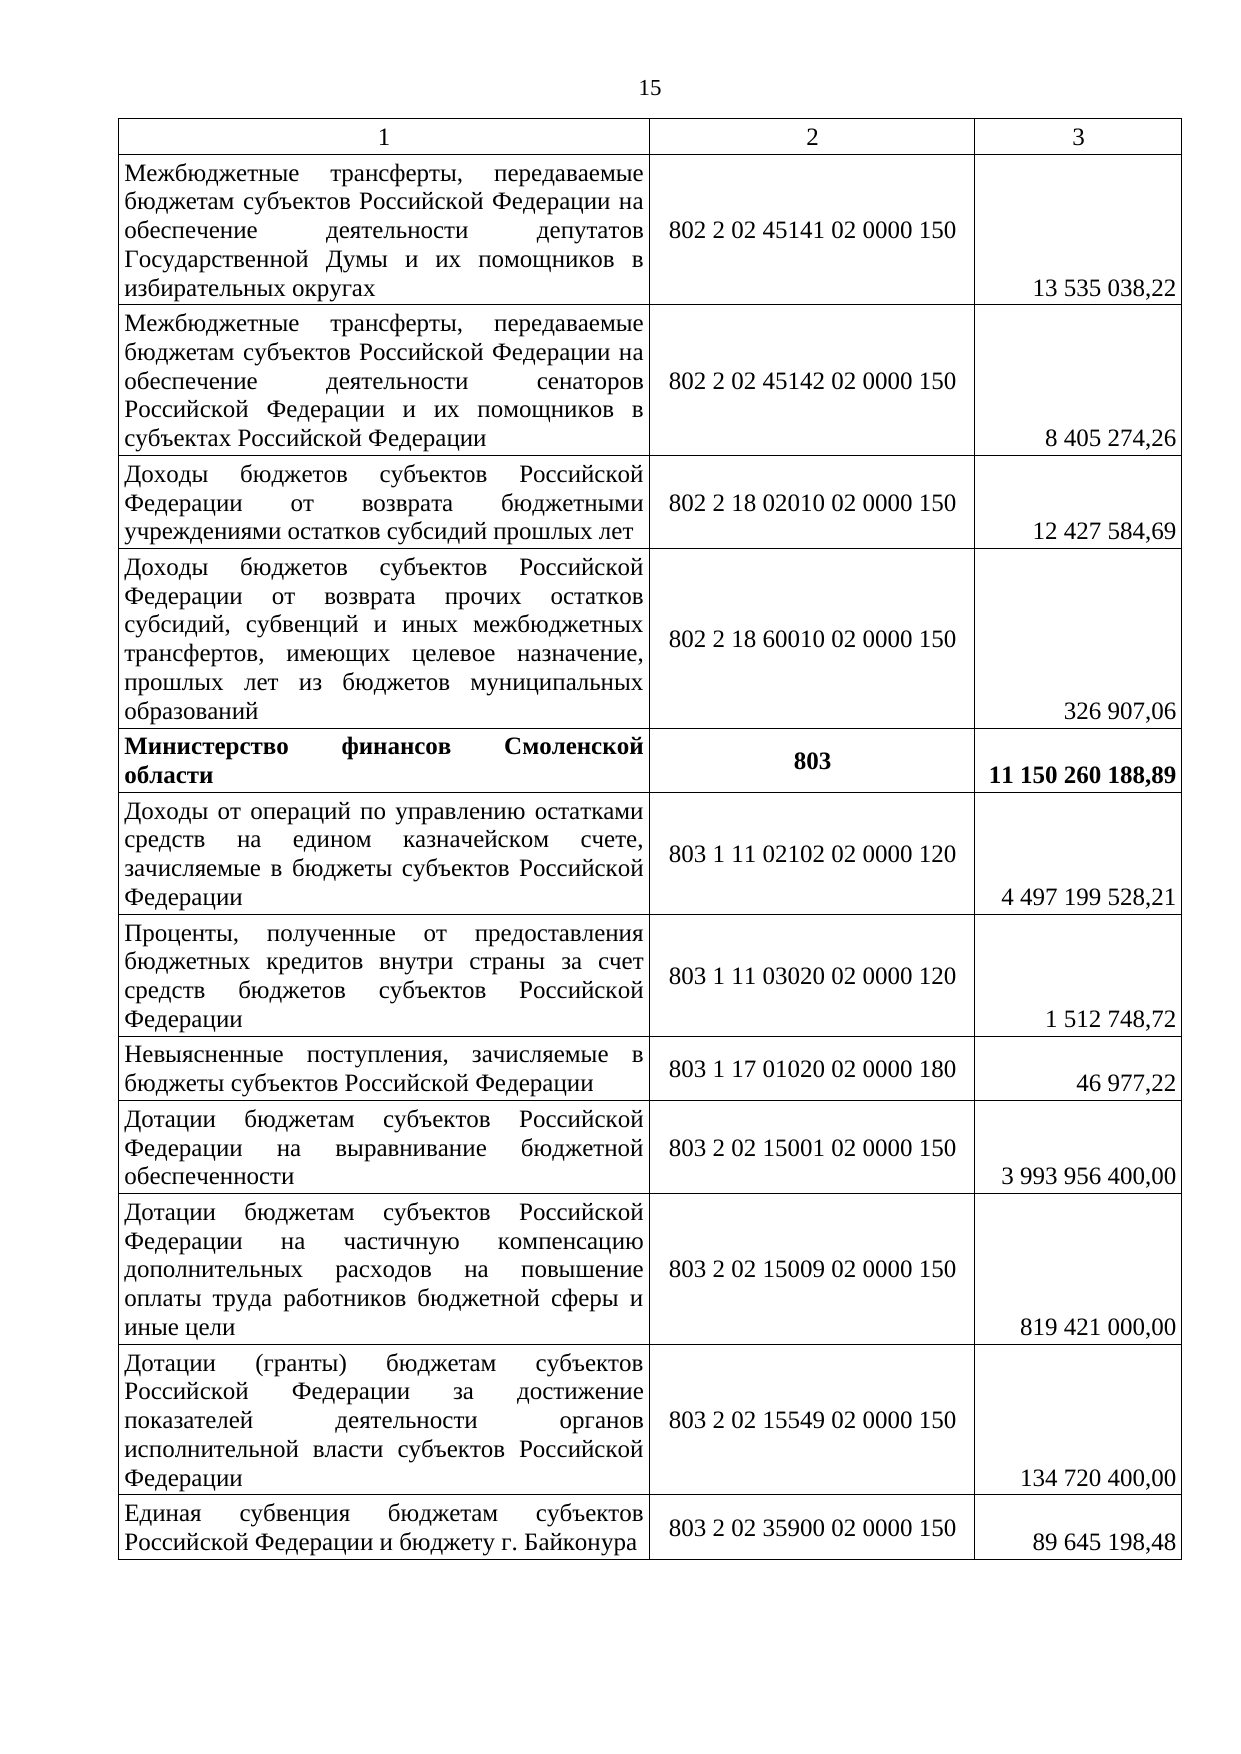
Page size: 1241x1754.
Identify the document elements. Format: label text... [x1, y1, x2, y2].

table_cell 8 405 274,26 [975, 305, 1181, 455]
table_cell 802 2 02 45141 02 0000 150 [650, 155, 974, 304]
table_cell Дотации (гранты) бюджетам субъектов Российской Федерации за достижение показателей деятельности органов исполнительной власти субъектов Российской Федерации [119, 1345, 649, 1494]
table_cell Проценты, полученные от предоставления бюджетных кредитов внутри страны за счет средств бюджетов субъектов Российской Федерации [119, 915, 649, 1036]
table_cell Межбюджетные трансферты, передаваемые бюджетам субъектов Российской Федерации на обеспечение деятельности депутатов Государственной Думы и их помощников в избирательных округах [119, 155, 649, 304]
table_cell 4 497 199 528,21 [975, 793, 1181, 914]
table_cell 803 2 02 15001 02 0000 150 [650, 1101, 974, 1193]
table_cell Невыясненные поступления, зачисляемые в бюджеты субъектов Российской Федерации [119, 1037, 649, 1100]
table_cell Дотации бюджетам субъектов Российской Федерации на частичную компенсацию дополнительных расходов на повышение оплаты труда работников бюджетной сферы и иные цели [119, 1194, 649, 1344]
table_cell Единая субвенция бюджетам субъектов Российской Федерации и бюджету г. Байконура [119, 1495, 649, 1559]
table_cell 803 2 02 15009 02 0000 150 [650, 1194, 974, 1344]
table_cell 803 [650, 729, 974, 792]
table_header 2 [650, 119, 974, 154]
table_cell 3 993 956 400,00 [975, 1101, 1181, 1193]
table_cell Межбюджетные трансферты, передаваемые бюджетам субъектов Российской Федерации на обеспечение деятельности сенаторов Российской Федерации и их помощников в субъектах Российской Федерации [119, 305, 649, 455]
table_header 3 [975, 119, 1181, 154]
table_cell Министерство финансов Смоленской области [119, 729, 649, 792]
table_cell 803 2 02 35900 02 0000 150 [650, 1495, 974, 1559]
table_cell 46 977,22 [975, 1037, 1181, 1100]
table_cell 1 512 748,72 [975, 915, 1181, 1036]
table_cell 326 907,06 [975, 549, 1181, 727]
table_cell Дотации бюджетам субъектов Российской Федерации на выравнивание бюджетной обеспеченности [119, 1101, 649, 1193]
table_cell 11 150 260 188,89 [975, 729, 1181, 792]
table_cell 803 2 02 15549 02 0000 150 [650, 1345, 974, 1494]
table_cell Доходы бюджетов субъектов Российской Федерации от возврата бюджетными учреждениями остатков субсидий прошлых лет [119, 456, 649, 548]
table_cell 134 720 400,00 [975, 1345, 1181, 1494]
table_cell 803 1 11 02102 02 0000 120 [650, 793, 974, 914]
table_cell Доходы от операций по управлению остатками средств на едином казначейском счете, зачисляемые в бюджеты субъектов Российской Федерации [119, 793, 649, 914]
table_cell 819 421 000,00 [975, 1194, 1181, 1344]
table_cell 802 2 02 45142 02 0000 150 [650, 305, 974, 455]
table_cell Доходы бюджетов субъектов Российской Федерации от возврата прочих остатков субсидий, субвенций и иных межбюджетных трансфертов, имеющих целевое назначение, прошлых лет из бюджетов муниципальных образований [119, 549, 649, 727]
table_cell 803 1 17 01020 02 0000 180 [650, 1037, 974, 1100]
table_cell 13 535 038,22 [975, 155, 1181, 304]
table_cell 12 427 584,69 [975, 456, 1181, 548]
table_cell 802 2 18 60010 02 0000 150 [650, 549, 974, 727]
table_cell 89 645 198,48 [975, 1495, 1181, 1559]
table_header 1 [119, 119, 649, 154]
table_cell 803 1 11 03020 02 0000 120 [650, 915, 974, 1036]
table_cell 802 2 18 02010 02 0000 150 [650, 456, 974, 548]
